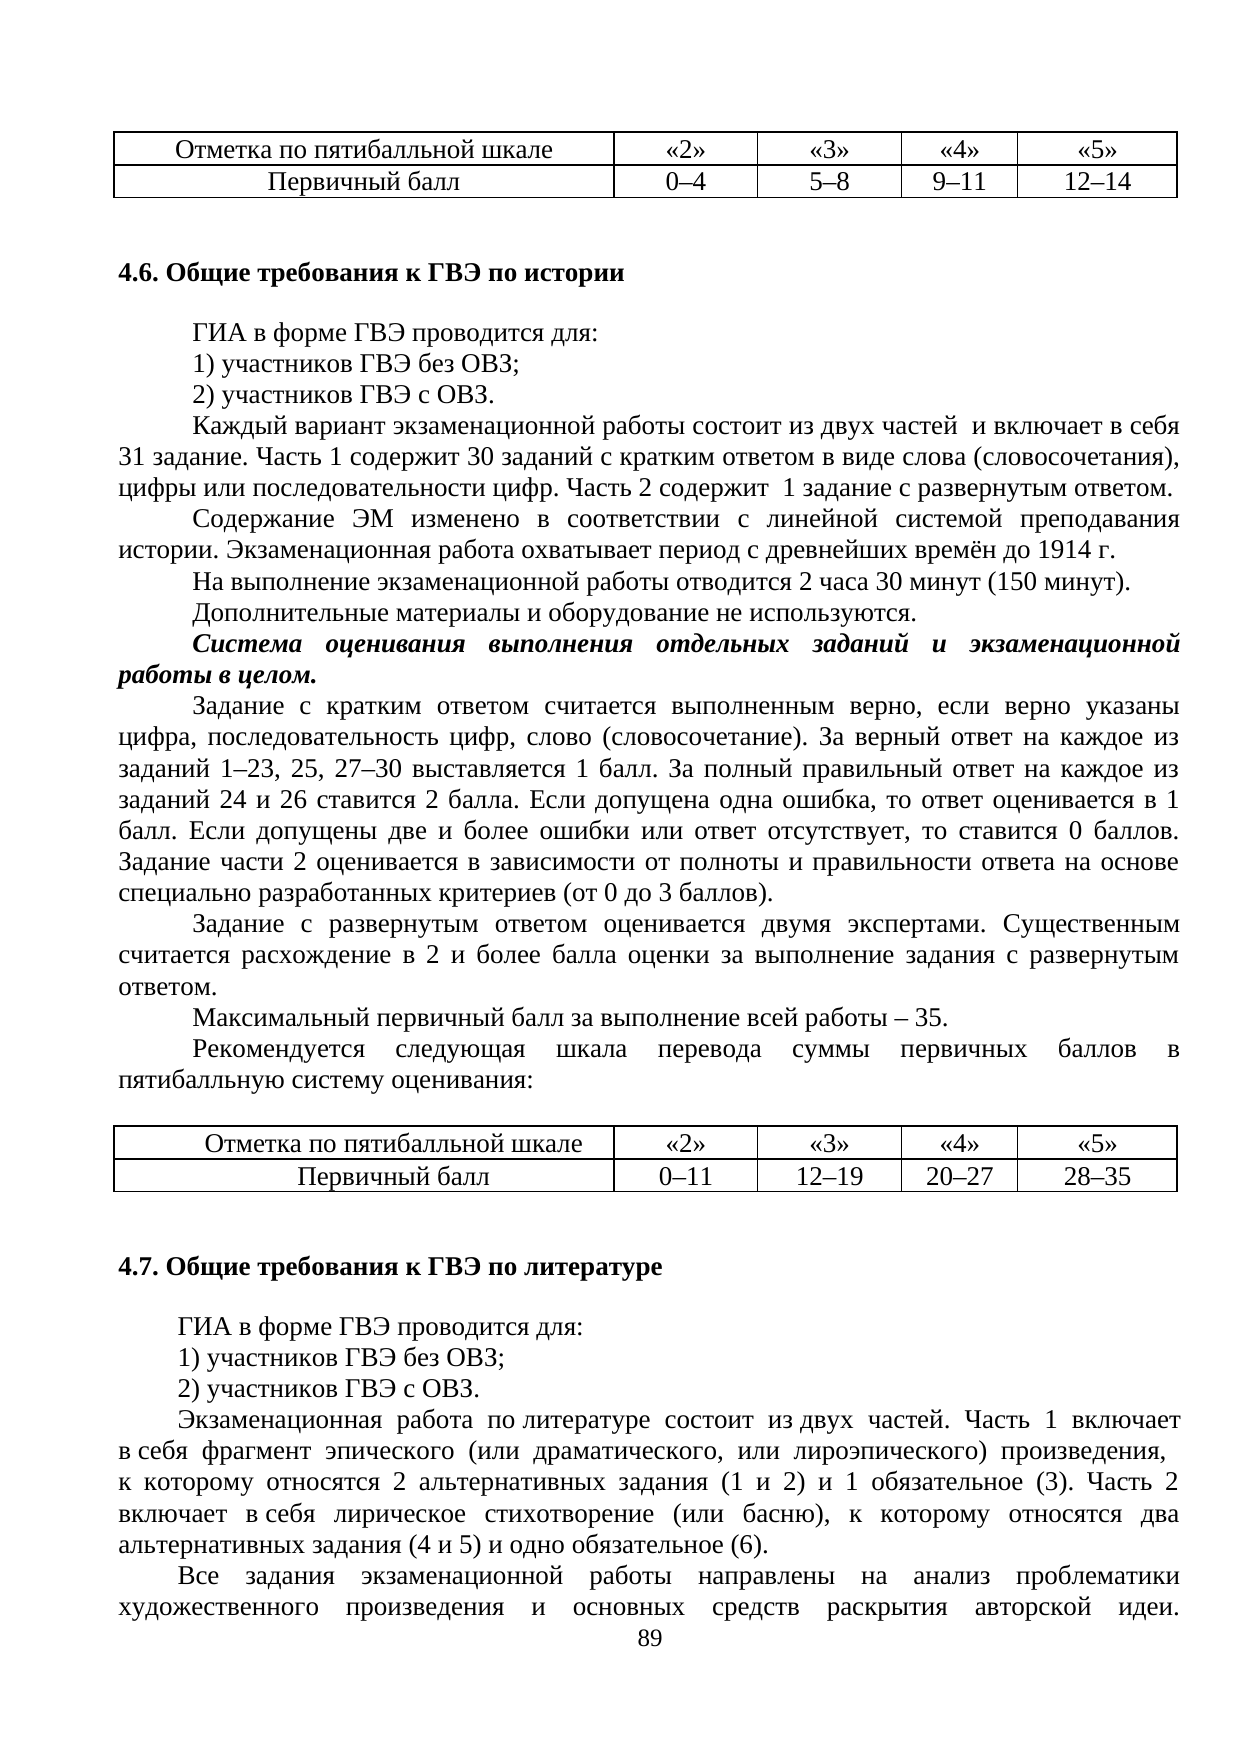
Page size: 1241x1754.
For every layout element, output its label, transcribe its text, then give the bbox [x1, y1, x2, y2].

table_cell 0–11 [615, 1160, 757, 1191]
table_cell Первичный балл [115, 166, 613, 197]
table_cell 20–27 [902, 1160, 1017, 1191]
table_header «3» [758, 133, 901, 164]
table_header «4» [902, 1127, 1017, 1158]
text 1) участников ГВЭ без ОВЗ; [118, 347, 1181, 378]
table_header «5» [1018, 133, 1176, 164]
text Задание с развернутым ответом оценивается двумя экспертами. Существенным считается расхождение в 2 и более балла оценки за выполнение задания с развернутым ответом. [118, 907, 1181, 1001]
table_cell 28–35 [1018, 1160, 1176, 1191]
text Рекомендуется следующая шкала перевода суммы первичных баллов в пятибалльную систему оценивания: [118, 1032, 1181, 1094]
table_header «4» [902, 133, 1017, 164]
text Экзаменационная работа по литературе состоит из двух частей. Часть 1 включает в себя фрагмент эпического (или драматического, или лироэпического) произведения, к которому относятся 2 альтернативных задания (1 и 2) и 1 обязательное (3). Часть 2 включает в себя лирическое стихотворение (или басню), к которому относятся два альтернативных задания (4 и 5) и одно обязательное (6). [118, 1403, 1181, 1559]
text ГИА в форме ГВЭ проводится для: [118, 316, 1181, 347]
text Дополнительные материалы и оборудование не используются. [118, 596, 1181, 627]
subtitle 4.7. Общие требования к ГВЭ по литературе [118, 1250, 1181, 1281]
text 1) участников ГВЭ без ОВЗ; [118, 1341, 1181, 1372]
table_cell 0–4 [615, 166, 757, 197]
subtitle 4.6. Общие требования к ГВЭ по истории [118, 256, 1181, 287]
text На выполнение экзаменационной работы отводится 2 часа 30 минут (150 минут). [118, 565, 1181, 596]
table_header «2» [615, 1127, 757, 1158]
table_cell Первичный балл [115, 1160, 613, 1191]
table_cell 12–19 [758, 1160, 901, 1191]
text 2) участников ГВЭ с ОВЗ. [118, 1372, 1181, 1403]
table_cell 9–11 [902, 166, 1017, 197]
table_header «3» [758, 1127, 901, 1158]
text Задание с кратким ответом считается выполненным верно, если верно указаны цифра, последовательность цифр, слово (словосочетание). За верный ответ на каждое из заданий 1–23, 25, 27–30 выставляется 1 балл. За полный правильный ответ на каждое из заданий 24 и 26 ставится 2 балла. Если допущена одна ошибка, то ответ оценивается в 1 балл. Если допущены две и более ошибки или ответ отсутствует, то ставится 0 баллов. Задание части 2 оценивается в зависимости от полноты и правильности ответа на основе специально разработанных критериев (от 0 до 3 баллов). [118, 689, 1181, 907]
text Система оценивания выполнения отдельных заданий и экзаменационной работы в целом. [118, 627, 1181, 689]
text Содержание ЭМ изменено в соответствии с линейной системой преподавания истории. Экзаменационная работа охватывает период с древнейших времён до 1914 г. [118, 502, 1181, 565]
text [118, 1559, 1181, 1621]
table_header «2» [615, 133, 757, 164]
table_cell 5–8 [758, 166, 901, 197]
text ГИА в форме ГВЭ проводится для: [118, 1310, 1181, 1341]
text 2) участников ГВЭ с ОВЗ. [118, 378, 1181, 409]
table_header Отметка по пятибалльной шкале [115, 1127, 613, 1158]
table_header Отметка по пятибалльной шкале [115, 133, 613, 164]
text Максимальный первичный балл за выполнение всей работы – 35. [118, 1001, 1181, 1032]
text Каждый вариант экзаменационной работы состоит из двух частей и включает в себя 31 задание. Часть 1 содержит 30 заданий с кратким ответом в виде слова (словосочетания), цифры или последовательности цифр. Часть 2 содержит 1 задание с развернутым ответом. [118, 409, 1181, 502]
table_header «5» [1018, 1127, 1176, 1158]
table_cell 12–14 [1018, 166, 1176, 197]
